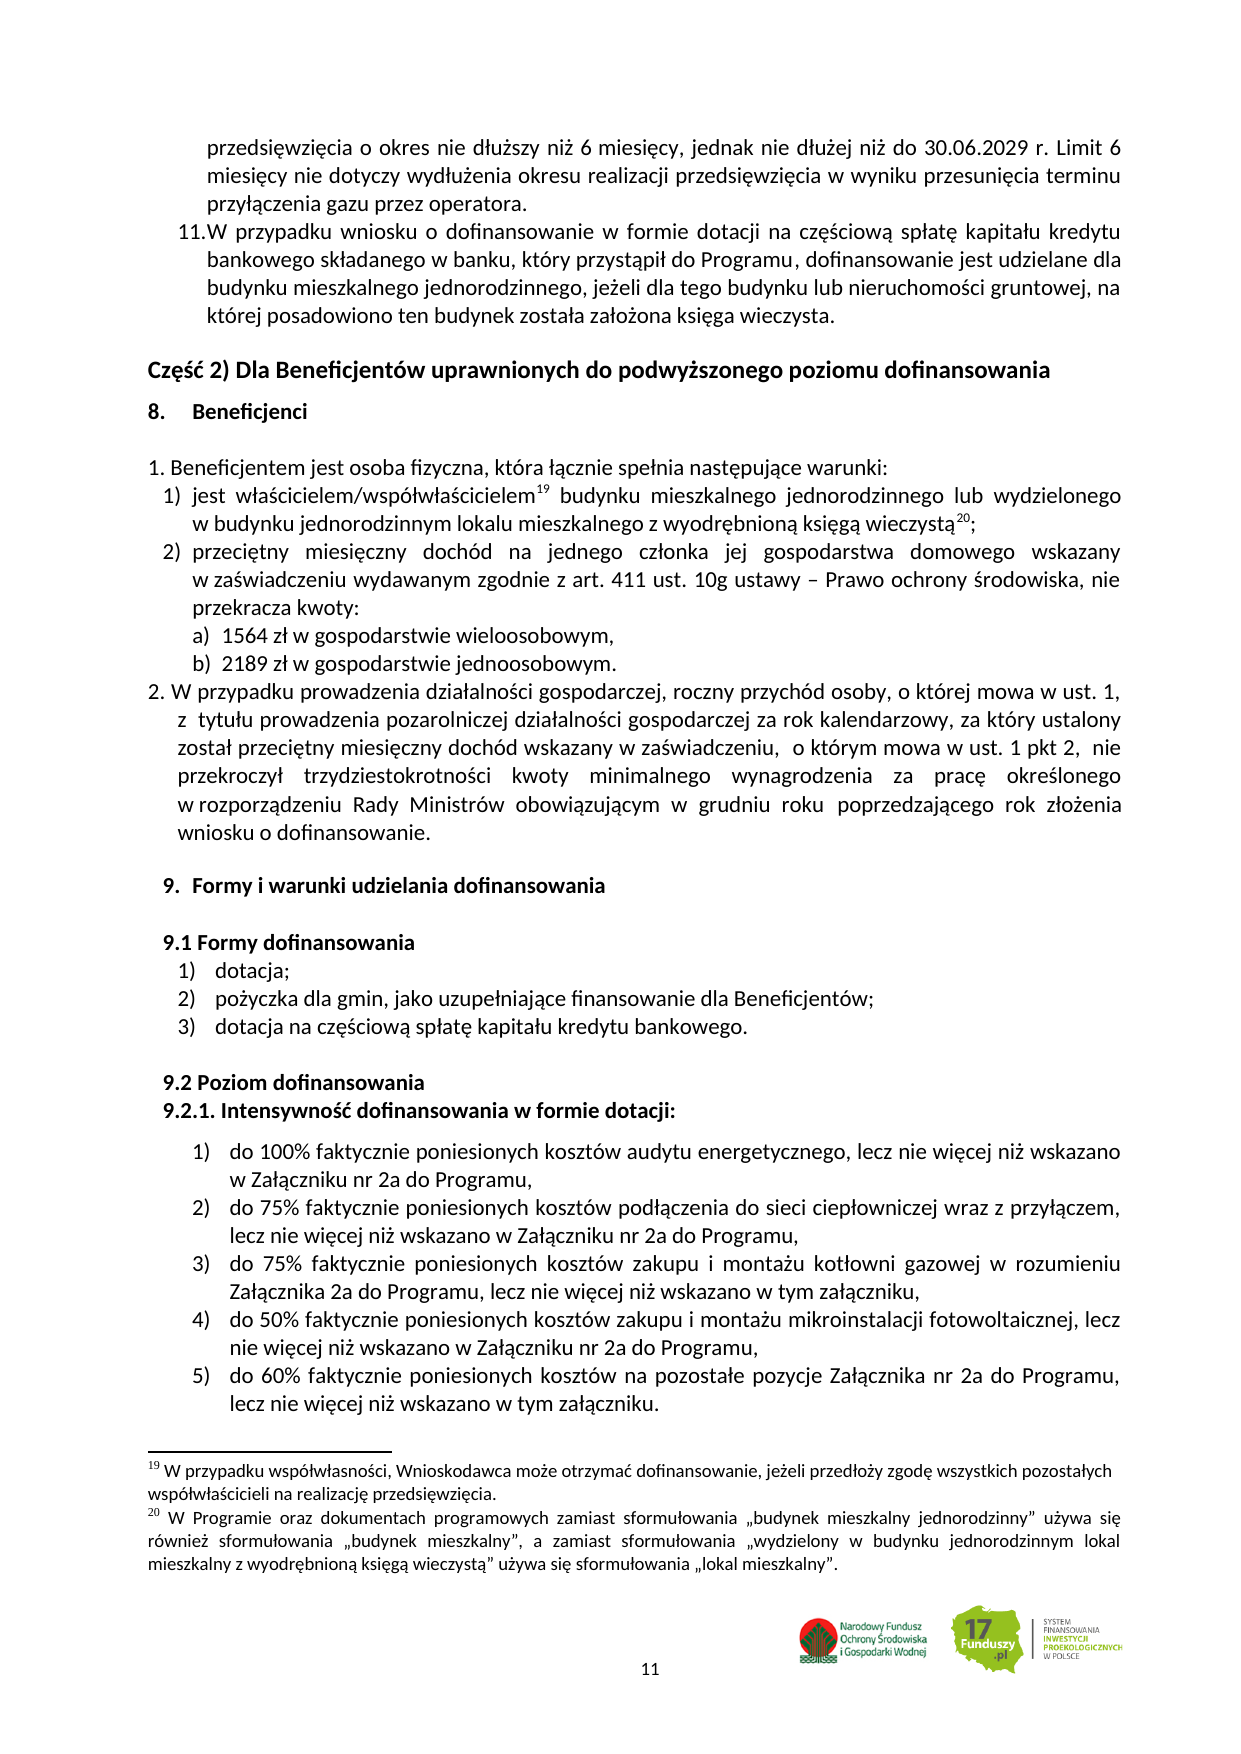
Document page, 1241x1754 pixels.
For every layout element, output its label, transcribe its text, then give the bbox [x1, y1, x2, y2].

list do 60% faktycznie poniesionych kosztów na pozostałe pozycje Załącznika nr 2a do Programu, lecz nie więcej niż wskazano w tym załączniku. [192, 1361, 1122, 1417]
list dotacja na częściową spłatę kapitału kredytu bankowego. [177, 1012, 1122, 1040]
list 1. Beneficjentem jest osoba fizyczna, która łącznie spełnia następujące warunki: [148, 425, 1122, 481]
list do 75% faktycznie poniesionych kosztów zakupu i montażu kotłowni gazowej w rozumieniu Załącznika 2a do Programu, lecz nie więcej niż wskazano w tym załączniku, [192, 1249, 1122, 1305]
picture [786, 1603, 1123, 1676]
list W przypadku wniosku o dofinansowanie w formie dotacji na częściową spłatę kapitału kredytu bankowego składanego w banku, który przystąpił do Programu, dofinansowanie jest udzielane dla budynku mieszkalnego jednorodzinnego, jeżeli dla tego budynku lub nieruchomości gruntowej, na której posadowiono ten budynek została założona księga wieczysta. [177, 217, 1122, 329]
text 9.2.1. Intensywność dofinansowania w formie dotacji: [162, 1096, 1122, 1124]
list 2189 zł w gospodarstwie jednoosobowym. [192, 649, 1122, 677]
list pożyczka dla gmin, jako uzupełniające finansowanie dla Beneficjentów; [177, 984, 1122, 1012]
list do 100% faktycznie poniesionych kosztów audytu energetycznego, lecz nie więcej niż wskazano w Załączniku nr 2a do Programu, [192, 1137, 1122, 1193]
list Beneficjenci [148, 397, 1122, 425]
list do 75% faktycznie poniesionych kosztów podłączenia do sieci ciepłowniczej wraz z przyłączem, lecz nie więcej niż wskazano w Załączniku nr 2a do Programu, [192, 1193, 1122, 1249]
text 2. W przypadku prowadzenia działalności gospodarczej, roczny przychód osoby, o której mowa w ust. 1, z tytułu prowadzenia pozarolniczej działalności gospodarczej za rok kalendarzowy, za który ustalony został przeciętny miesięczny dochód wskazany w zaświadczeniu, o którym mowa w ust. 1 pkt 2, nie przekroczył trzydziestokrotności kwoty minimalnego wynagrodzenia za pracę określonego w rozporządzeniu Rady Ministrów obowiązującym w grudniu roku poprzedzającego rok złożenia wniosku o dofinansowanie. [148, 677, 1122, 846]
list do 50% faktycznie poniesionych kosztów zakupu i montażu mikroinstalacji fotowoltaicznej, lecz nie więcej niż wskazano w Załączniku nr 2a do Programu, [192, 1305, 1122, 1361]
list jest właścicielem/współwłaścicielem budynku mieszkalnego jednorodzinnego lub wydzielonego w budynku jednorodzinnym lokalu mieszkalnego z wyodrębnioną księgą wieczystą; [162, 481, 1122, 537]
list Formy i warunki udzielania dofinansowania [162, 871, 1122, 899]
list Formy dofinansowania [162, 928, 1122, 956]
list Poziom dofinansowania [162, 1068, 1122, 1096]
text Część 2) Dla Beneficjentów uprawnionych do podwyższonego poziomu dofinansowania [148, 354, 1122, 384]
list dotacja; [177, 956, 1122, 984]
list 1564 zł w gospodarstwie wieloosobowym, [192, 621, 1122, 649]
list przeciętny miesięczny dochód na jednego członka jej gospodarstwa domowego wskazany w zaświadczeniu wydawanym zgodnie z art. 411 ust. 10g ustawy – Prawo ochrony środowiska, nie przekracza kwoty: [162, 537, 1122, 621]
